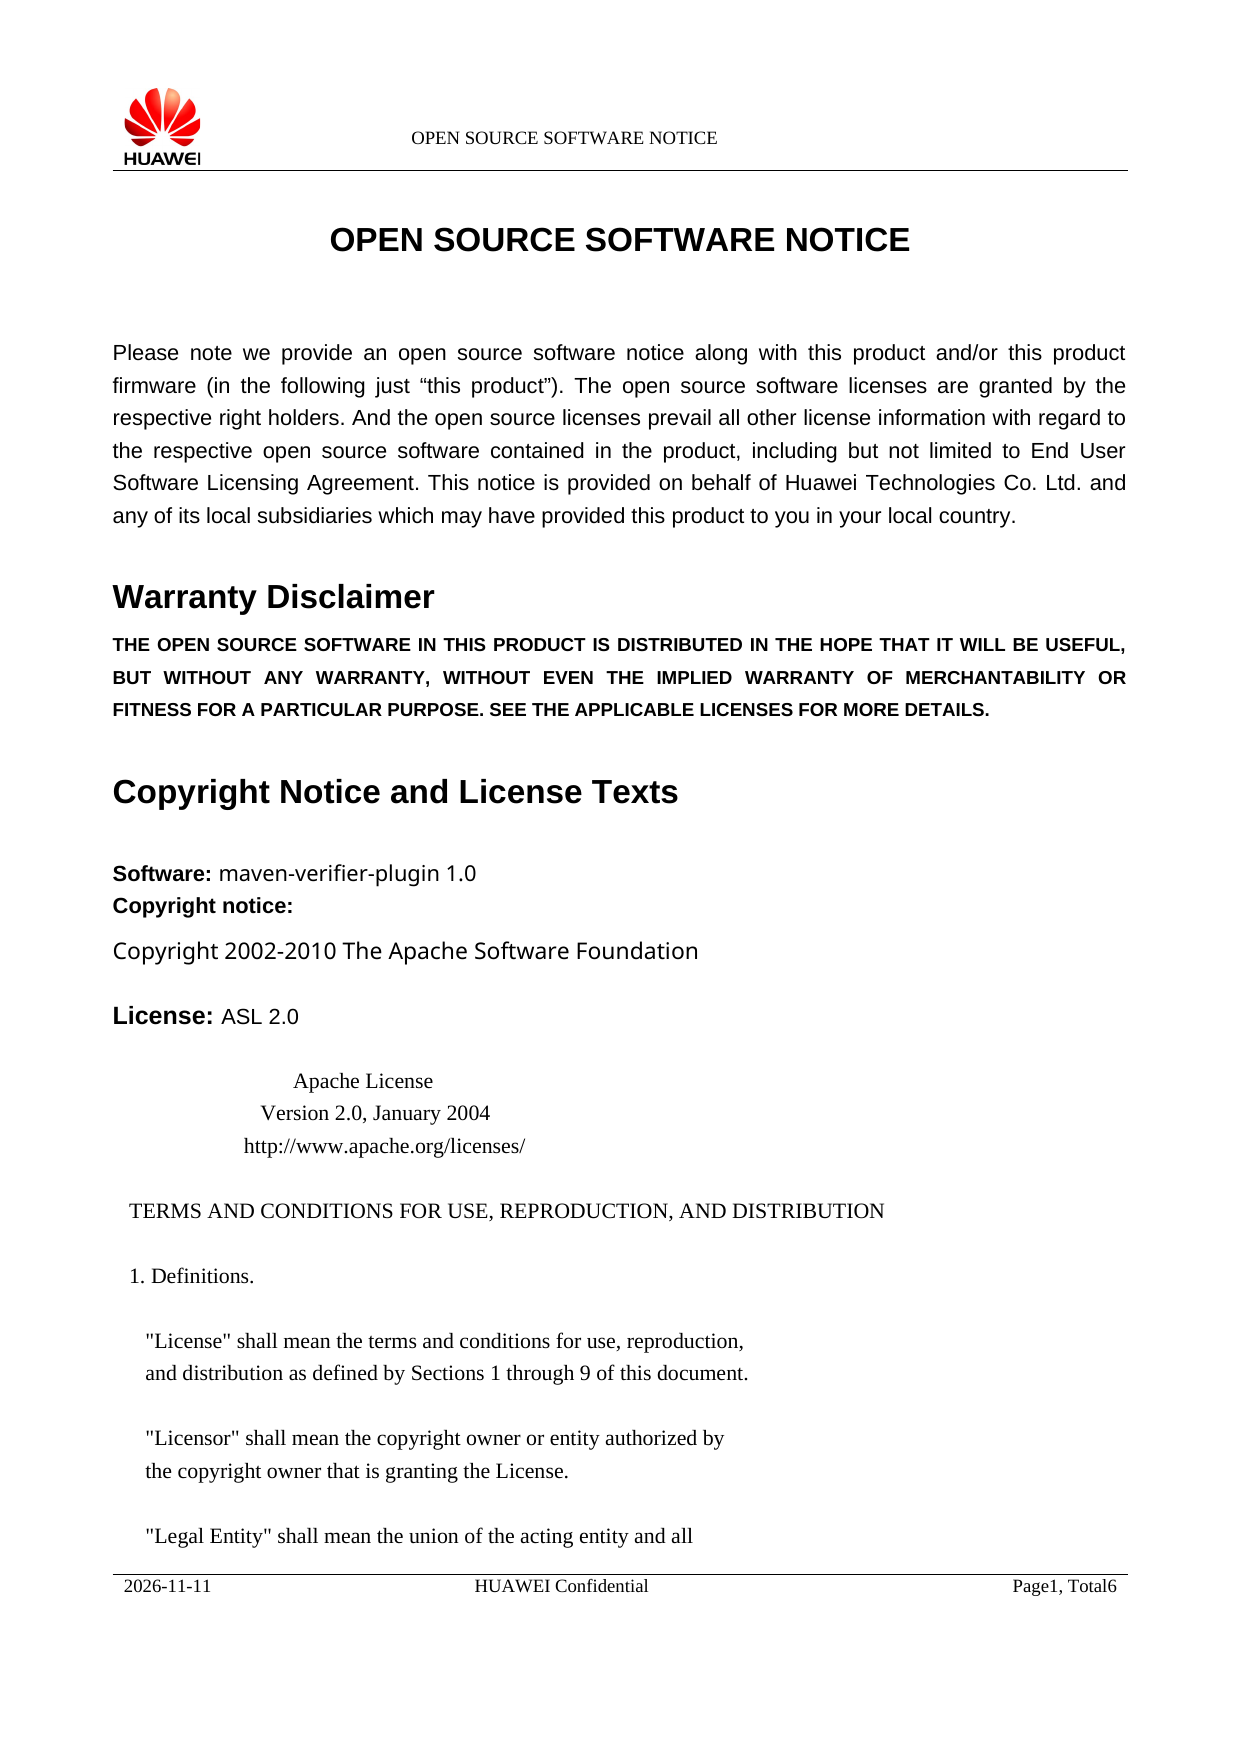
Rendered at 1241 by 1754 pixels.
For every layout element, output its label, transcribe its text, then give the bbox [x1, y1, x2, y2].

text Copyright notice: [112, 889, 1128, 921]
text Copyright Notice and License Texts [112, 759, 1128, 824]
title Software: maven-verifier-plugin 1.0 [112, 856, 1128, 889]
text Please note we provide an open source software notice along with this product and/or this product firmware (in the following just “this product”). The open source software licenses are granted by the respective right holders. And the open source licenses prevail all other license information with regard to the respective open source software contained in the product, including but not limited to End User Software Licensing Agreement. This notice is provided on behalf of Huawei Technologies Co. Ltd. and any of its local subsidiaries which may have provided this product to you in your local country. [112, 336, 1128, 531]
picture [124, 88, 201, 165]
text The open source software in this product is distributed in the hope that it will be useful, but WITHOUT ANY WARRANTY, without even the implied warranty of MERCHANTABILITY or FITNESS FOR A PARTICULAR PURPOSE. See the applicable licenses for more details. [112, 629, 1128, 726]
text Copyright 2002-2010 The Apache Software Foundation [112, 934, 1128, 999]
text Warranty Disclaimer [112, 564, 1128, 629]
text OPEN SOURCE SOFTWARE NOTICE [112, 206, 1128, 271]
text License: ASL 2.0 [112, 999, 1128, 1031]
